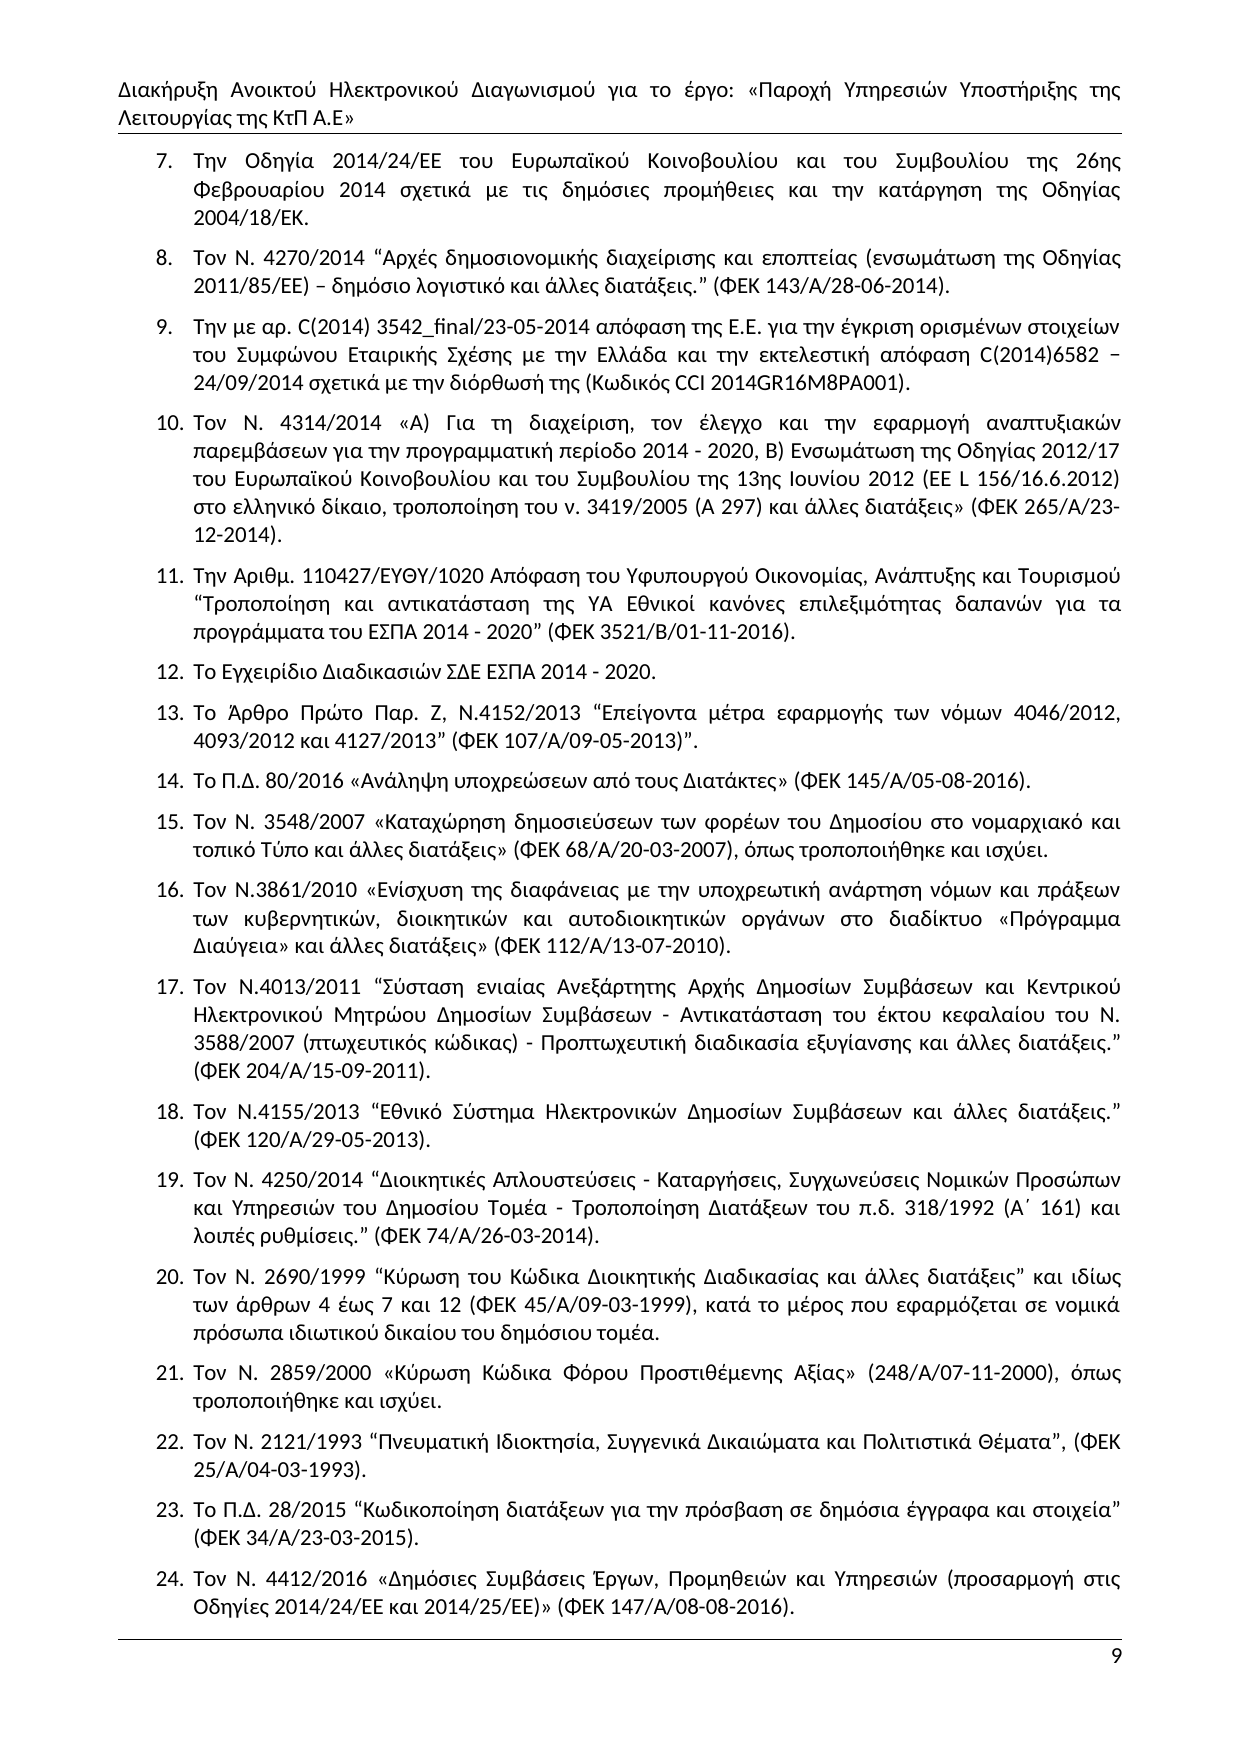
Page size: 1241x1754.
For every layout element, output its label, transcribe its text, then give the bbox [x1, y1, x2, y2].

list Το Π.Δ. 28/2015 “Κωδικοποίηση διατάξεων για την πρόσβαση σε δημόσια έγγραφα και στοιχεία” (ΦΕΚ 34/Α/23-03-2015). [156, 1496, 1122, 1552]
list Τον Ν.4013/2011 “Σύσταση ενιαίας Ανεξάρτητης Αρχής Δημοσίων Συμβάσεων και Κεντρικού Ηλεκτρονικού Μητρώου Δημοσίων Συμβάσεων - Αντικατάσταση του έκτου κεφαλαίου του N. 3588/2007 (πτωχευτικός κώδικας) - Προπτωχευτική διαδικασία εξυγίανσης και άλλες διατάξεις.” (ΦΕΚ 204/Α/15-09-2011). [156, 972, 1122, 1084]
list Τον Ν. 4412/2016 «Δημόσιες Συμβάσεις Έργων, Προμηθειών και Υπηρεσιών (προσαρμογή στις Οδηγίες 2014/24/ΕΕ και 2014/25/ΕΕ)» (ΦΕΚ 147/Α/08-08-2016). [156, 1564, 1122, 1620]
list Τον Ν. 3548/2007 «Καταχώρηση δημοσιεύσεων των φορέων του Δημοσίου στο νομαρχιακό και τοπικό Τύπο και άλλες διατάξεις» (ΦΕΚ 68/Α/20-03-2007), όπως τροποποιήθηκε και ισχύει. [156, 807, 1122, 863]
list Τον Ν. 4314/2014 «Α) Για τη διαχείριση, τον έλεγχο και την εφαρμογή αναπτυξιακών παρεμβάσεων για την προγραμματική περίοδο 2014 - 2020, Β) Ενσωμάτωση της Οδηγίας 2012/17 του Ευρωπαϊκού Κοινοβουλίου και του Συμβουλίου της 13ης Ιουνίου 2012 (ΕΕ L 156/16.6.2012) στο ελληνικό δίκαιο, τροποποίηση του ν. 3419/2005 (Α 297) και άλλες διατάξεις» (ΦΕΚ 265/Α/23-12-2014). [156, 408, 1122, 548]
list Το Άρθρο Πρώτο Παρ. Ζ, Ν.4152/2013 “Επείγοντα μέτρα εφαρμογής των νόμων 4046/2012, 4093/2012 και 4127/2013” (ΦΕΚ 107/Α/09-05-2013)”. [156, 698, 1122, 754]
list Το Εγχειρίδιο Διαδικασιών ΣΔΕ ΕΣΠΑ 2014 - 2020. [156, 657, 1122, 686]
list Τον N. 4270/2014 “Αρχές δημοσιονομικής διαχείρισης και εποπτείας (ενσωμάτωση της Οδηγίας 2011/85/ΕΕ) – δημόσιο λογιστικό και άλλες διατάξεις.” (ΦΕΚ 143/A/28-06-2014). [156, 243, 1122, 299]
list Τον N.3861/2010 «Ενίσχυση της διαφάνειας µε την υποχρεωτική ανάρτηση νόμων και πράξεων των κυβερνητικών, διοικητικών και αυτοδιοικητικών οργάνων στο διαδίκτυο «Πρόγραμμα Διαύγεια» και άλλες διατάξεις» (ΦΕΚ 112/Α/13-07-2010). [156, 876, 1122, 960]
list Τον Ν. 2859/2000 «Κύρωση Κώδικα Φόρου Προστιθέμενης Αξίας» (248/Α/07-11-2000), όπως τροποποιήθηκε και ισχύει. [156, 1358, 1122, 1414]
list Τον Ν.4155/2013 “Εθνικό Σύστημα Ηλεκτρονικών Δημοσίων Συμβάσεων και άλλες διατάξεις.” (ΦΕΚ 120/Α/29-05-2013). [156, 1097, 1122, 1153]
list Τον Ν. 4250/2014 “Διοικητικές Απλουστεύσεις - Καταργήσεις, Συγχωνεύσεις Νομικών Προσώπων και Υπηρεσιών του Δημοσίου Τομέα - Τροποποίηση Διατάξεων του π.δ. 318/1992 (Α΄ 161) και λοιπές ρυθμίσεις.” (ΦΕΚ 74/Α/26-03-2014). [156, 1165, 1122, 1249]
list Τον Ν. 2121/1993 “Πνευματική Ιδιοκτησία, Συγγενικά Δικαιώματα και Πολιτιστικά Θέματα”, (ΦΕΚ 25/Α/04-03-1993). [156, 1427, 1122, 1483]
list Το Π.Δ. 80/2016 «Ανάληψη υποχρεώσεων από τους Διατάκτες» (ΦΕΚ 145/Α/05-08-2016). [156, 767, 1122, 794]
list Την Αριθμ. 110427/ΕΥΘΥ/1020 Απόφαση του Υφυπουργού Οικονομίας, Ανάπτυξης και Τουρισμού “Τροποποίηση και αντικατάσταση της YA Εθνικοί κανόνες επιλεξιμότητας δαπανών για τα προγράμματα του ΕΣΠΑ 2014 - 2020” (ΦΕΚ 3521/Β/01-11-2016). [156, 561, 1122, 645]
list Την με αρ. C(2014) 3542_final/23-05-2014 απόφαση της Ε.Ε. για την έγκριση ορισμένων στοιχείων του Συμφώνου Εταιρικής Σχέσης με την Ελλάδα και την εκτελεστική απόφαση C(2014)6582 − 24/09/2014 σχετικά με την διόρθωσή της (Κωδικός CCI 2014GR16M8PA001). [156, 312, 1122, 396]
list Την Οδηγία 2014/24/ΕΕ του Ευρωπαϊκού Κοινοβουλίου και του Συμβουλίου της 26ης Φεβρουαρίου 2014 σχετικά με τις δημόσιες προμήθειες και την κατάργηση της Οδηγίας 2004/18/ΕΚ. [156, 147, 1122, 231]
list Τον Ν. 2690/1999 “Κύρωση του Κώδικα Διοικητικής Διαδικασίας και άλλες διατάξεις” και ιδίως των άρθρων 4 έως 7 και 12 (ΦΕΚ 45/Α/09-03-1999), κατά το μέρος που εφαρμόζεται σε νομικά πρόσωπα ιδιωτικού δικαίου του δημόσιου τομέα. [156, 1262, 1122, 1346]
